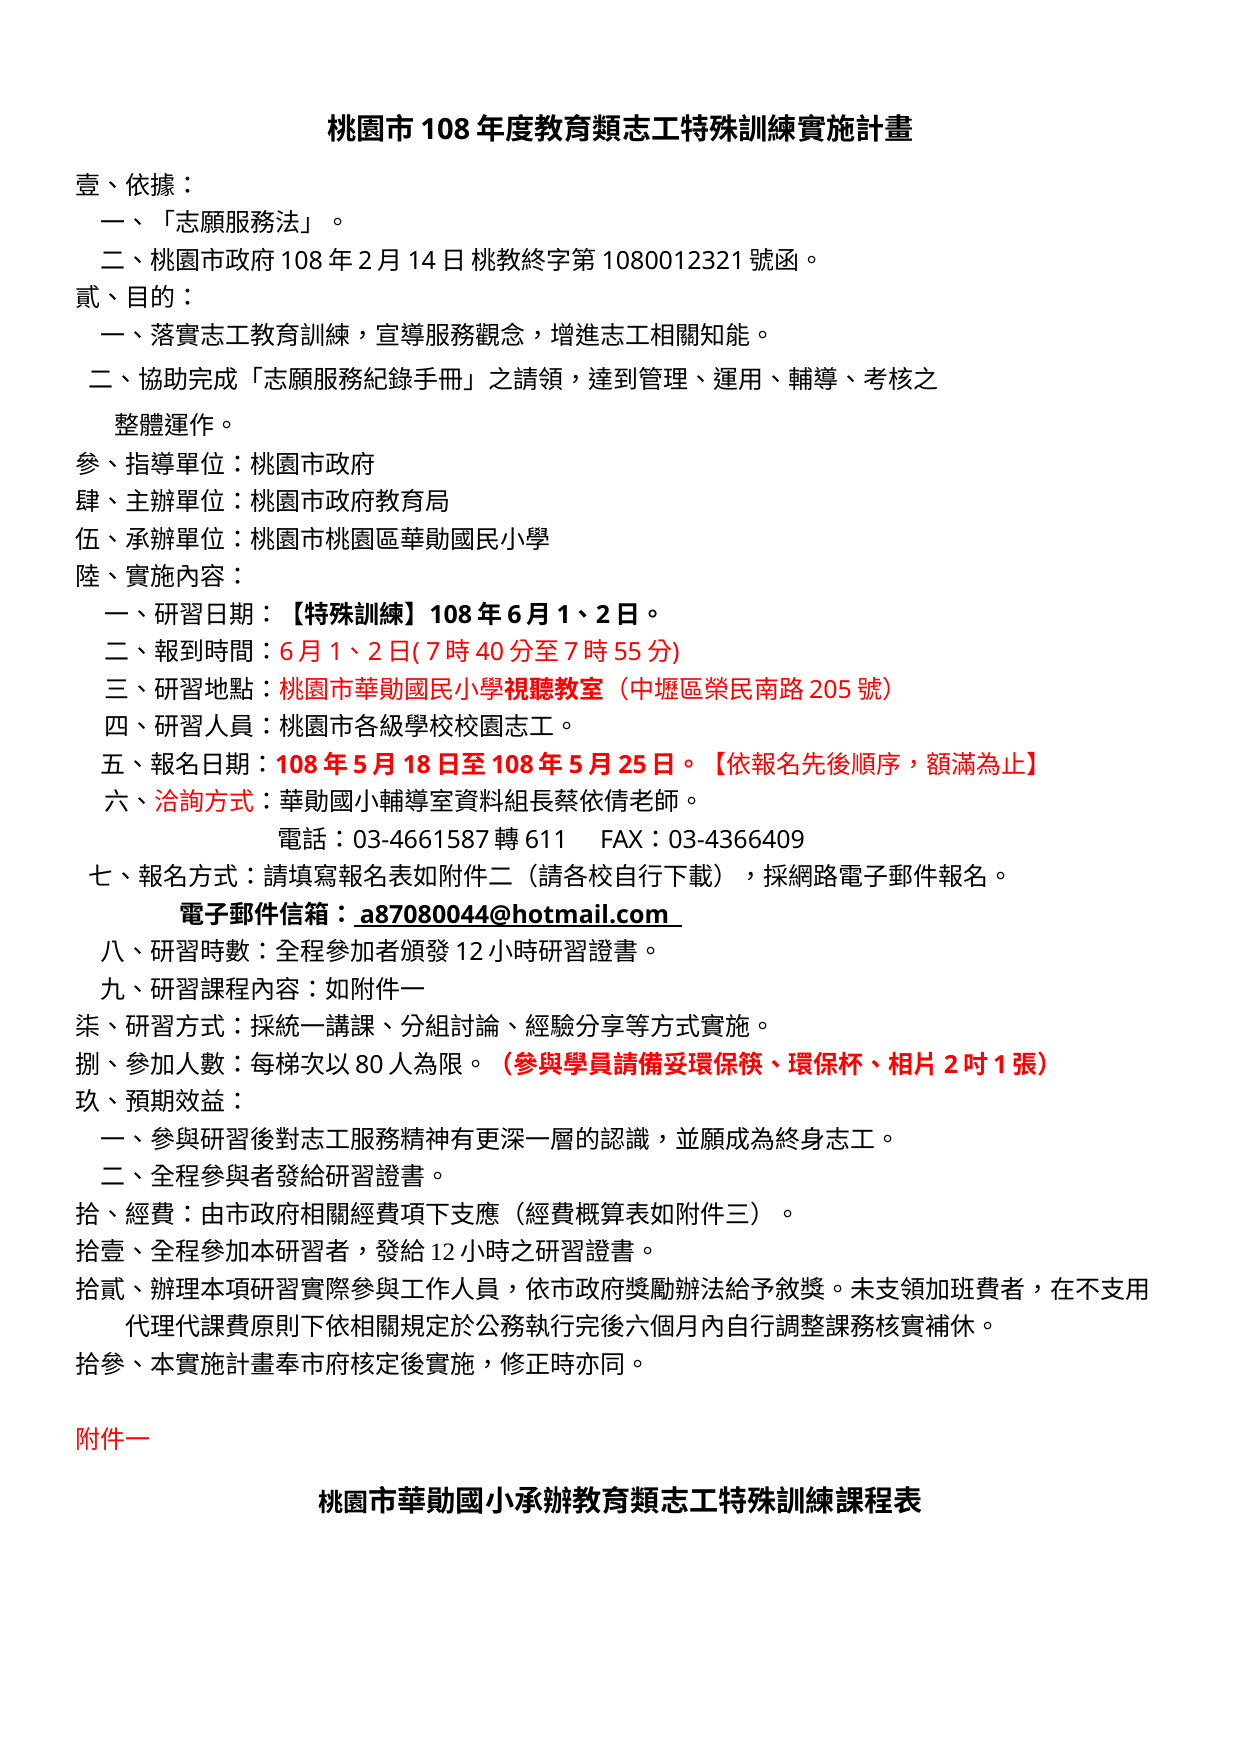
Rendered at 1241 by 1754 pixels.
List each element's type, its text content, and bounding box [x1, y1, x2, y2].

text 二、報到時間：6月1、2日( 7時40分至7時55分) [104, 631, 1165, 669]
text 玖、預期效益： [75, 1081, 1165, 1119]
text 電子郵件信箱： a87080044@hotmail.com [75, 894, 1165, 931]
text 桃園市華勛國小承辦教育類志工特殊訓練課程表 [75, 1461, 1165, 1536]
text 拾參、本實施計畫奉市府核定後實施，修正時亦同。 [75, 1344, 1165, 1381]
text 二、全程參與者發給研習證書。 [75, 1156, 1165, 1194]
text 六、洽詢方式：華勛國小輔導室資料組長蔡依倩老師。 [104, 781, 1165, 819]
text 八、研習時數：全程參加者頒發12小時研習證書。 [75, 931, 1165, 969]
text 拾貳、辦理本項研習實際參與工作人員，依市政府獎勵辦法給予敘獎。未支領加班費者，在不支用代理代課費原則下依相關規定於公務執行完後六個月內自行調整課務核實補休。 [75, 1269, 1165, 1344]
text 二、桃園市政府108年2月14日 桃教終字第1080012321號函。 [75, 239, 1165, 277]
text 捌、參加人數：每梯次以80人為限。（參與學員請備妥環保筷、環保杯、相片2吋1張） [75, 1044, 1165, 1081]
text 拾、經費：由市政府相關經費項下支應（經費概算表如附件三）。 [75, 1194, 1165, 1231]
text 二、協助完成「志願服務紀錄手冊」之請領，達到管理、運用、輔導、考核之 [75, 352, 1165, 398]
text 電話：03-4661587轉611 FAX：03-4366409 [163, 819, 1165, 856]
text 肆、主辦單位：桃園市政府教育局 [75, 481, 1165, 519]
text 四、研習人員：桃園市各級學校校園志工。 [104, 706, 1165, 744]
text 貳、目的： [75, 277, 1165, 314]
text 七、報名方式：請填寫報名表如附件二（請各校自行下載），採網路電子郵件報名。 [75, 856, 1165, 894]
text 一、參與研習後對志工服務精神有更深一層的認識，並願成為終身志工。 [75, 1119, 1165, 1156]
text 柒、研習方式：採統一講課、分組討論、經驗分享等方式實施。 [75, 1006, 1165, 1044]
text 一、「志願服務法」。 [75, 202, 1165, 239]
text 整體運作。 [75, 398, 1165, 444]
text 附件一 [75, 1419, 1165, 1456]
text 拾壹、全程參加本研習者，發給12小時之研習證書。 [75, 1231, 1165, 1269]
text 三、研習地點：桃園市華勛國民小學視聽教室（中壢區榮民南路205號） [75, 669, 1165, 706]
text 陸、實施內容： [75, 556, 1165, 594]
text 一、研習日期：【特殊訓練】108年6月1、2日。 [104, 594, 1165, 631]
text 桃園市108年度教育類志工特殊訓練實施計畫 [75, 89, 1165, 164]
text 九、研習課程內容：如附件一 [75, 969, 1165, 1006]
text 參、指導單位：桃園市政府 [75, 444, 1165, 481]
text 伍、承辦單位：桃園市桃園區華勛國民小學 [75, 519, 1165, 556]
text 壹、依據： [75, 164, 1165, 202]
text 一、落實志工教育訓練，宣導服務觀念，增進志工相關知能。 [75, 314, 1165, 352]
text 五、報名日期：108年5月18日至108年5月25日。【依報名先後順序，額滿為止】 [75, 744, 1165, 781]
